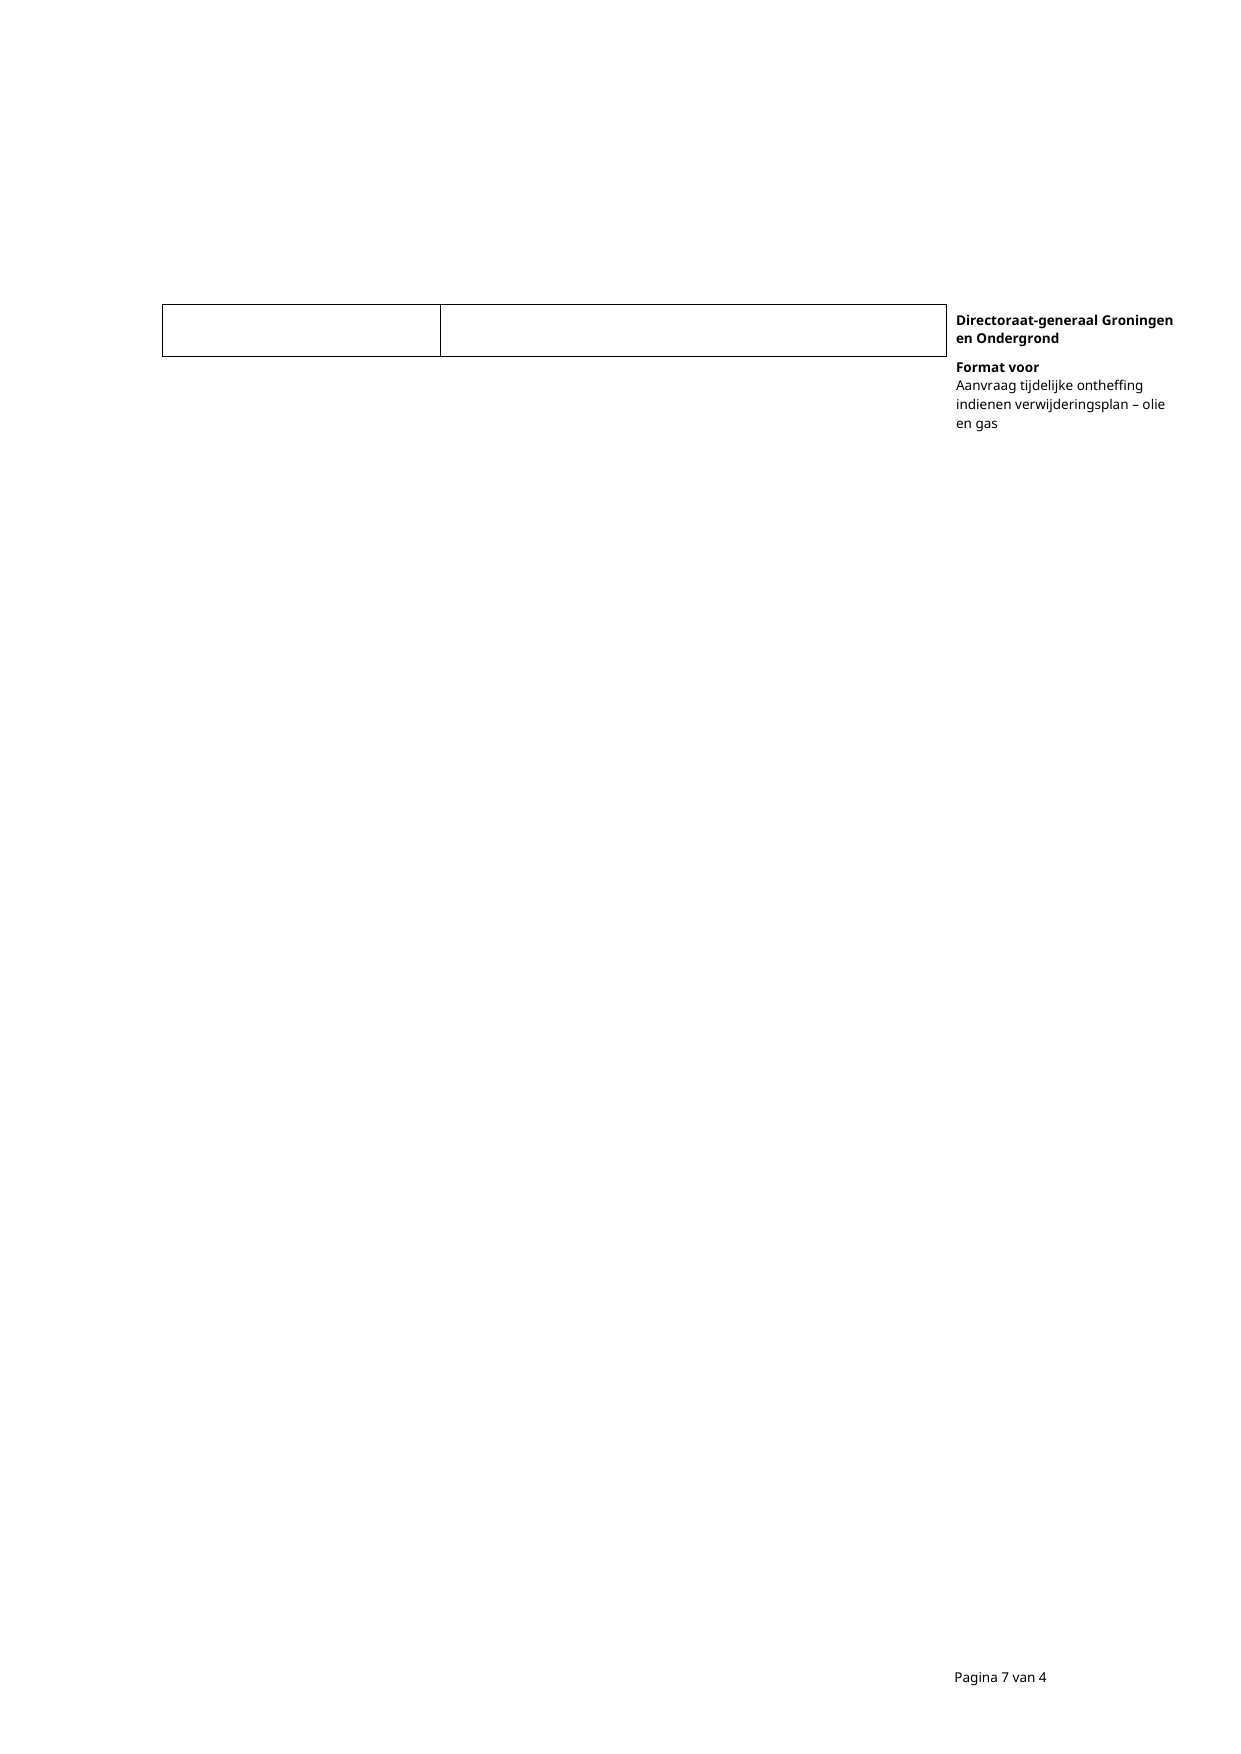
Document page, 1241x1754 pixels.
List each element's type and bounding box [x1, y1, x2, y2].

table_cell [163, 305, 440, 356]
table_cell [441, 305, 946, 356]
